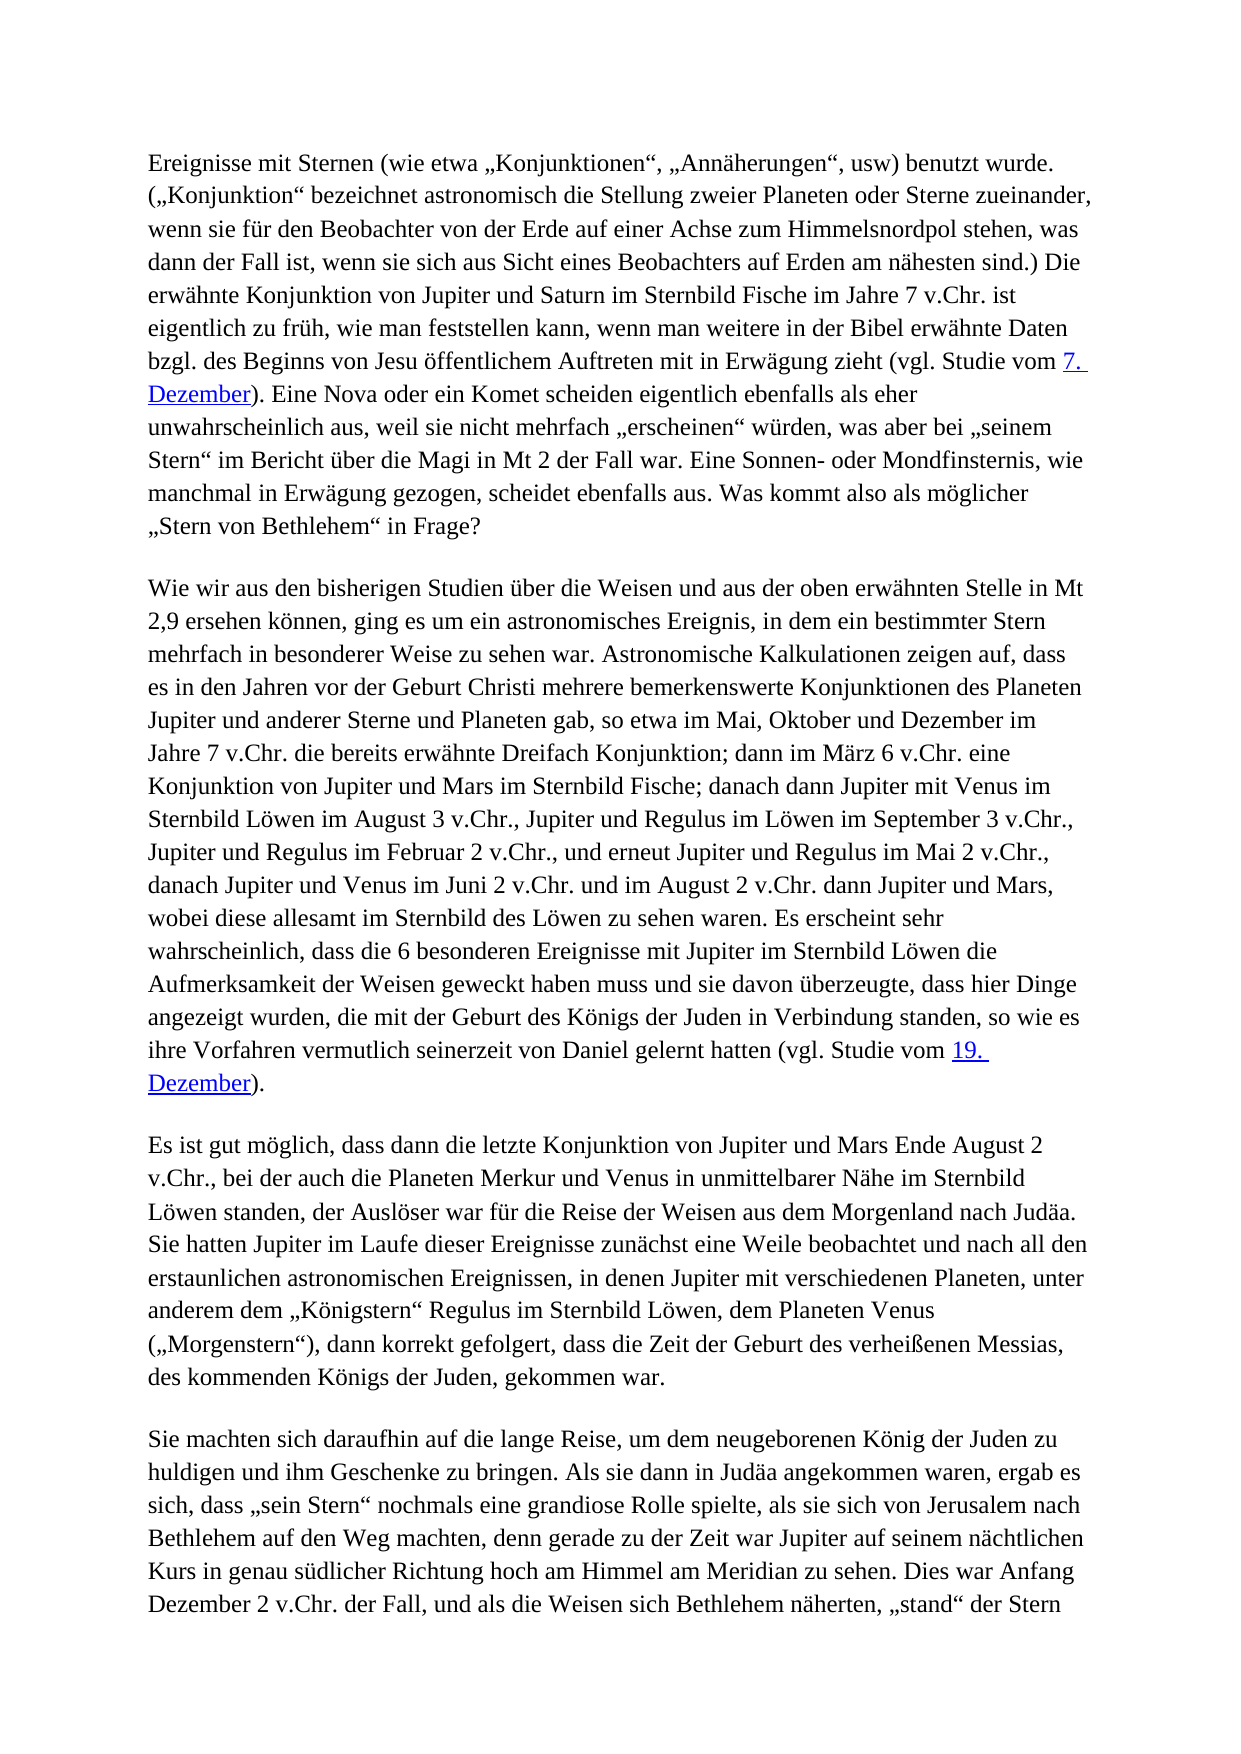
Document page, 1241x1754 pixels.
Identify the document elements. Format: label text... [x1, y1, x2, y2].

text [148, 1424, 1093, 1618]
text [148, 148, 1093, 539]
text Wie wir aus den bisherigen Studien über die Weisen und aus der oben erwähnten Stelle in Mt 2,9 ersehen können, ging es um ein astronomisches Ereignis, in dem ein bestimmter Stern mehrfach in besonderer Weise zu sehen war. Astronomische Kalkulationen zeigen auf, dass es in den Jahren vor der Geburt Christi mehrere bemerkenswerte Konjunktionen des Planeten Jupiter und anderer Sterne und Planeten gab, so etwa im Mai, Oktober und Dezember im Jahre 7 v.Chr. die bereits erwähnte Dreifach Konjunktion; dann im März 6 v.Chr. eine Konjunktion von Jupiter und Mars im Sternbild Fische; danach dann Jupiter mit Venus im Sternbild Löwen im August 3 v.Chr., Jupiter und Regulus im Löwen im September 3 v.Chr., Jupiter und Regulus im Februar 2 v.Chr., und erneut Jupiter und Regulus im Mai 2 v.Chr., danach Jupiter und Venus im Juni 2 v.Chr. und im August 2 v.Chr. dann Jupiter und Mars, wobei diese allesamt im Sternbild des Löwen zu sehen waren. Es erscheint sehr wahrscheinlich, dass die 6 besonderen Ereignisse mit Jupiter im Sternbild Löwen die Aufmerksamkeit der Weisen geweckt haben muss und sie davon überzeugte, dass hier Dinge angezeigt wurden, die mit der Geburt des Königs der Juden in Verbindung standen, so wie es ihre Vorfahren vermutlich seinerzeit von Daniel gelernt hatten (vgl. Studie vom 19. Dezember). [148, 573, 1093, 1097]
text Es ist gut möglich, dass dann die letzte Konjunktion von Jupiter und Mars Ende August 2 v.Chr., bei der auch die Planeten Merkur und Venus in unmittelbarer Nähe im Sternbild Löwen standen, der Auslöser war für die Reise der Weisen aus dem Morgenland nach Judäa. Sie hatten Jupiter im Laufe dieser Ereignisse zunächst eine Weile beobachtet und nach all den erstaunlichen astronomischen Ereignissen, in denen Jupiter mit verschiedenen Planeten, unter anderem dem „Königstern“ Regulus im Sternbild Löwen, dem Planeten Venus („Morgenstern“), dann korrekt gefolgert, dass die Zeit der Geburt des verheißenen Messias, des kommenden Königs der Juden, gekommen war. [148, 1131, 1093, 1390]
